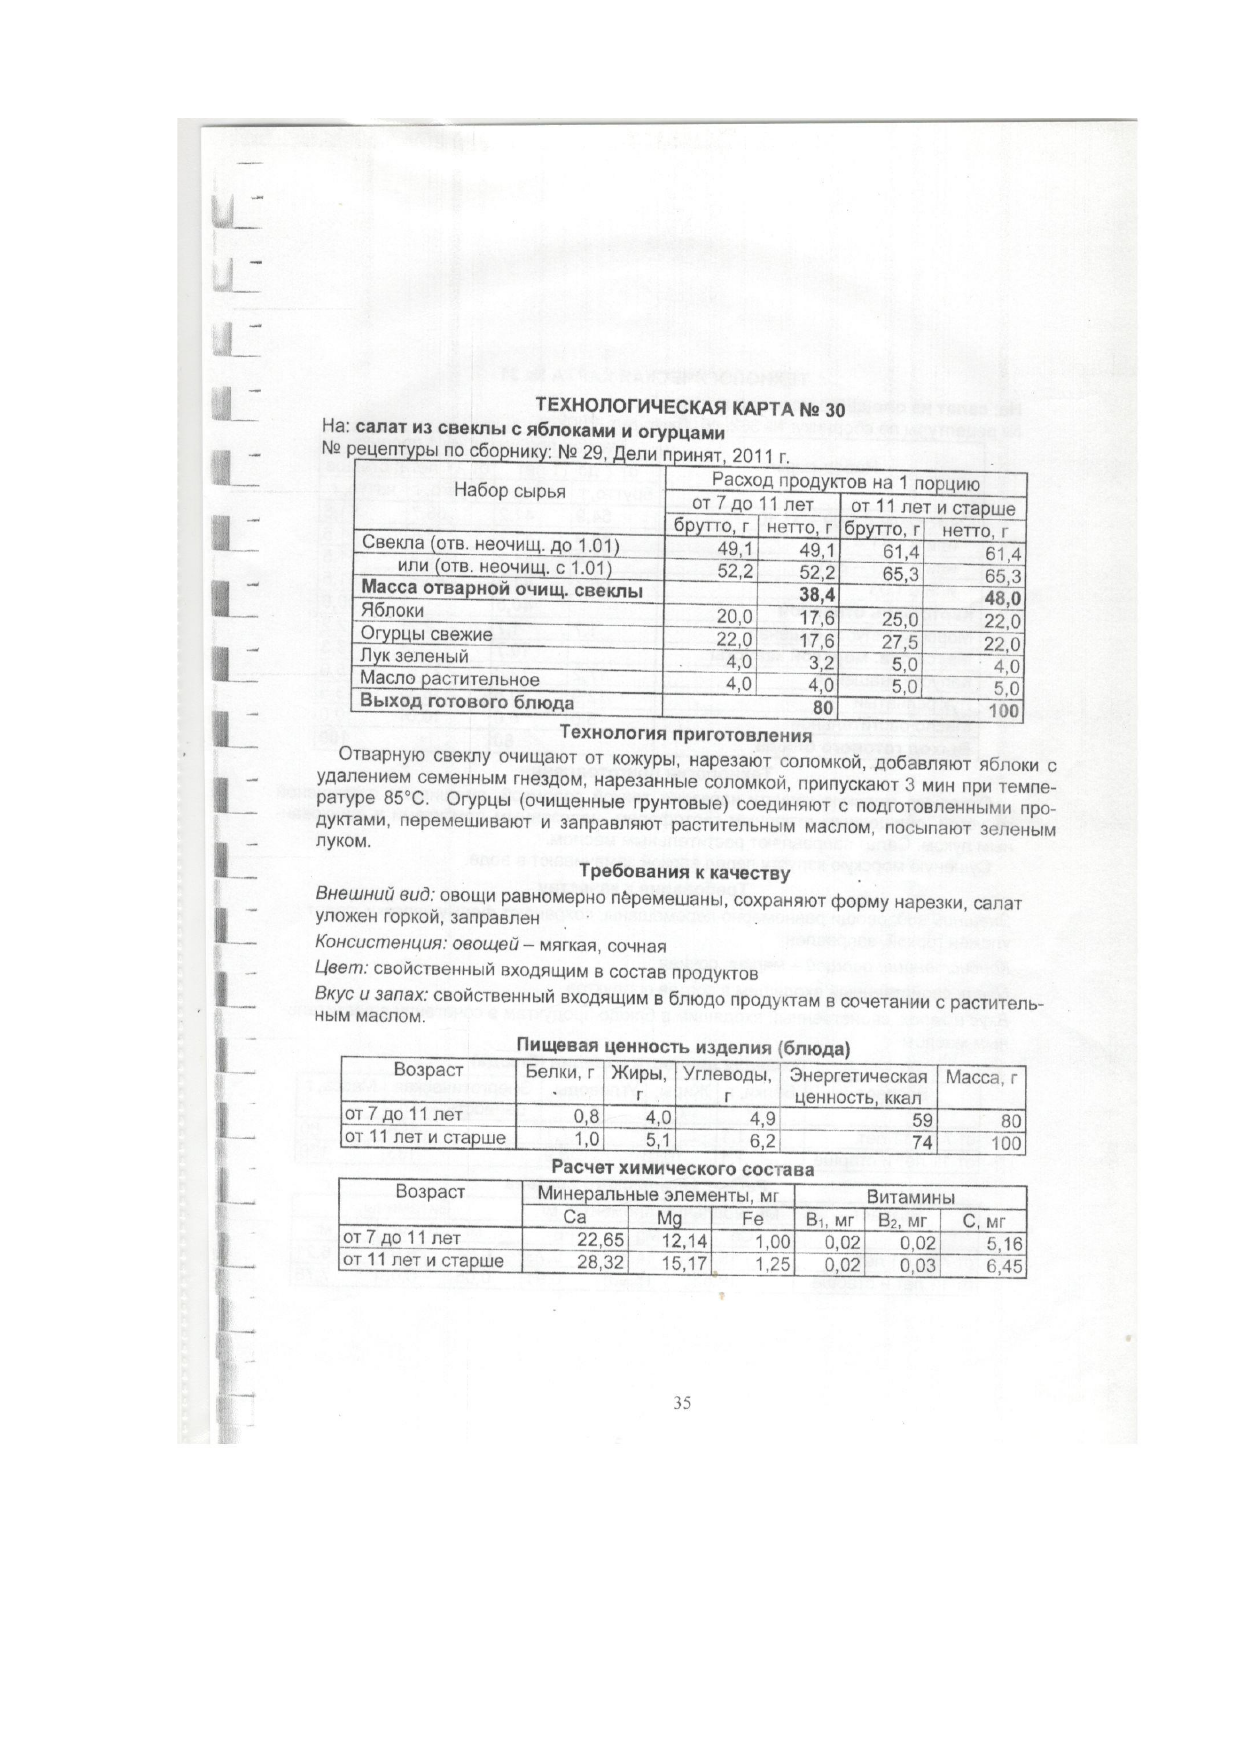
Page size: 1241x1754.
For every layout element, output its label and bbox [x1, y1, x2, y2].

picture [177, 118, 1152, 1458]
